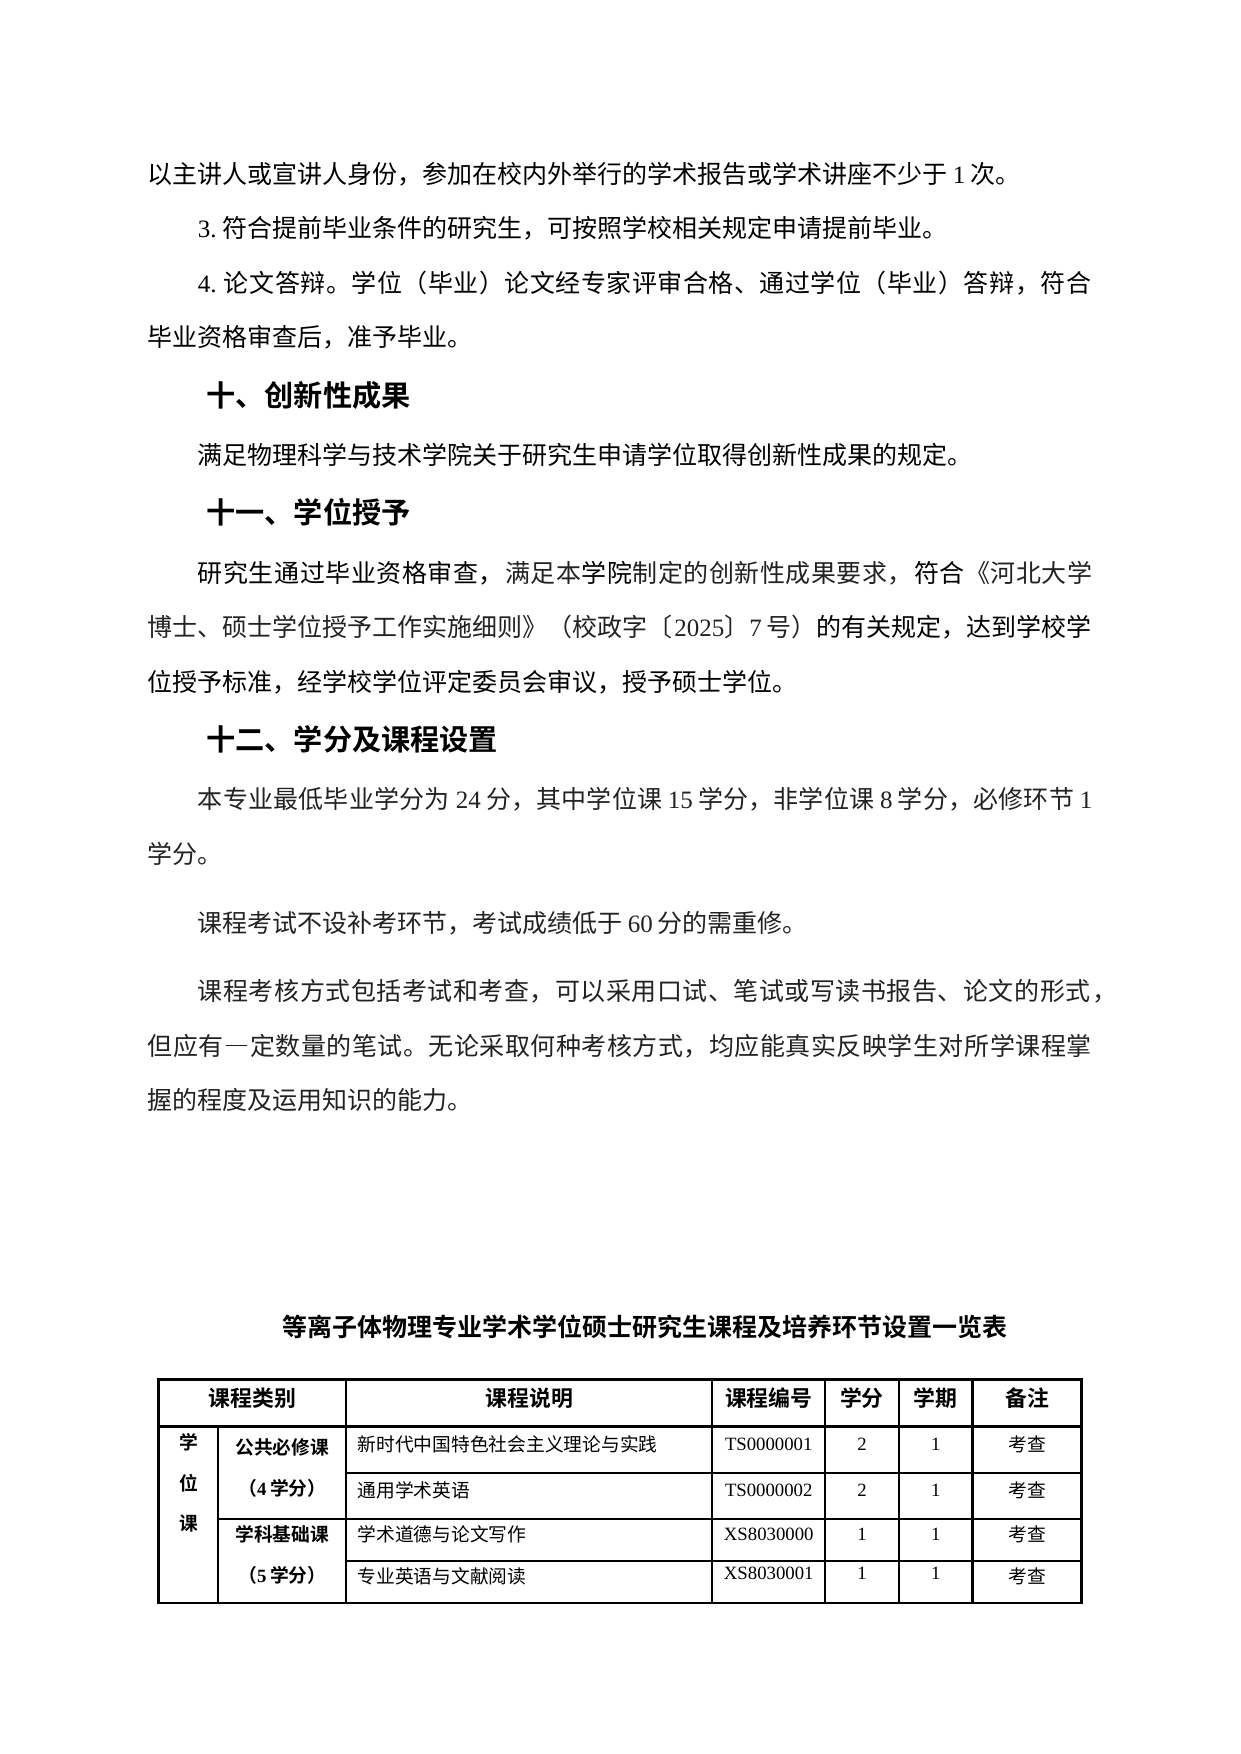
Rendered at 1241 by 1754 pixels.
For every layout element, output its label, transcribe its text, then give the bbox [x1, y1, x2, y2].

text 等离子体物理专业学术学位硕士研究生课程及培养环节设置一览表 [148, 1307, 1092, 1344]
table_cell 2 [826, 1428, 898, 1472]
table_header 学期 [900, 1381, 971, 1425]
text 十、创新性成果 [148, 372, 1092, 414]
table_cell 1 [826, 1562, 898, 1602]
table_cell 1 [900, 1562, 971, 1602]
table_header 备注 [974, 1381, 1080, 1425]
text 课程考试不设补考环节，考试成绩低于60分的需重修。 [148, 889, 1092, 954]
table_cell 1 [900, 1428, 971, 1472]
table_cell 公共必修课 （4学分） [219, 1428, 345, 1518]
text 3. 符合提前毕业条件的研究生，可按照学校相关规定申请提前毕业。 [148, 209, 1092, 245]
table_cell 学科基础课 （5学分） [219, 1520, 345, 1602]
table_header 课程说明 [347, 1381, 711, 1425]
text 研究生通过毕业资格审查，满足本学院制定的创新性成果要求，符合《河北大学博士、硕士学位授予工作实施细则》（校政字〔2025〕7号）的有关规定，达到学校学位授予标准，经学校学位评定委员会审议，授予硕士学位。 [148, 553, 1092, 698]
table_cell 1 [900, 1474, 971, 1518]
table_cell XS8030000 [713, 1520, 824, 1560]
text 十二、学分及课程设置 [148, 716, 1092, 759]
table_cell 通用学术英语 [347, 1474, 711, 1518]
text 本专业最低毕业学分为24分，其中学位课15学分，非学位课8学分，必修环节1学分。 [148, 780, 1092, 871]
text 4. 论文答辩。学位（毕业）论文经专家评审合格、通过学位（毕业）答辩，符合毕业资格审查后，准予毕业。 [148, 263, 1092, 354]
table_cell 1 [826, 1520, 898, 1560]
table_cell 专业英语与文献阅读 [347, 1562, 711, 1602]
text 课程考核方式包括考试和考查，可以采用口试、笔试或写读书报告、论文的形式，但应有—定数量的笔试。无论采取何种考核方式，均应能真实反映学生对所学课程掌握的程度及运用知识的能力。 [148, 972, 1092, 1117]
table_cell 考查 [974, 1428, 1080, 1472]
table_cell 学术道德与论文写作 [347, 1520, 711, 1560]
table_cell XS8030001 [713, 1562, 824, 1602]
table_cell 新时代中国特色社会主义理论与实践 [347, 1428, 711, 1472]
table_cell TS0000002 [713, 1474, 824, 1518]
table_cell 考查 [974, 1562, 1080, 1602]
text 满足物理科学与技术学院关于研究生申请学位取得创新性成果的规定。 [148, 436, 1092, 472]
table_header 课程编号 [713, 1381, 824, 1425]
table_cell 考查 [974, 1520, 1080, 1560]
table_cell TS0000001 [713, 1428, 824, 1472]
table_header 课程类别 [160, 1381, 345, 1425]
table_cell 学位课 [160, 1428, 217, 1602]
table_cell 考查 [974, 1474, 1080, 1518]
table_header 学分 [826, 1381, 898, 1425]
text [148, 154, 1092, 191]
table_cell 1 [900, 1520, 971, 1560]
text 十一、学位授予 [148, 490, 1092, 532]
table_cell 2 [826, 1474, 898, 1518]
